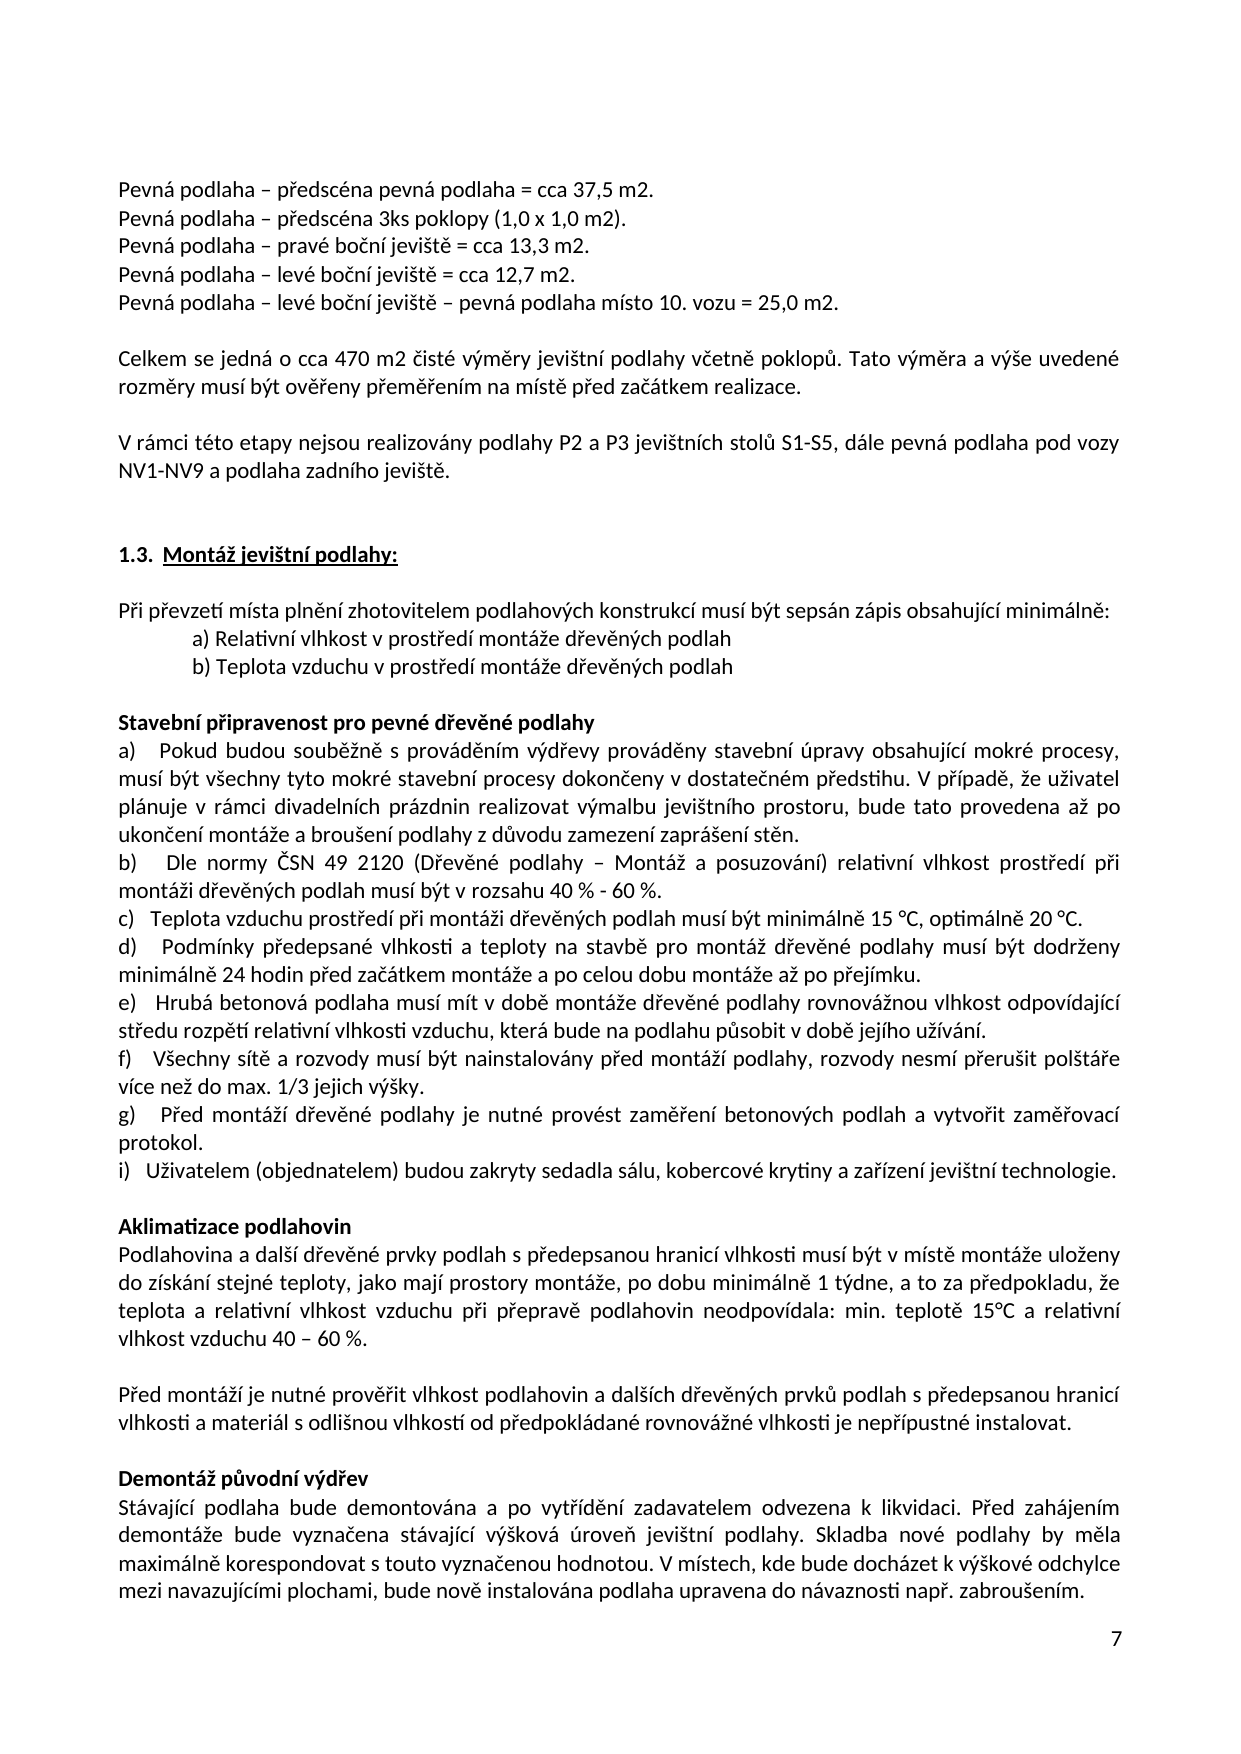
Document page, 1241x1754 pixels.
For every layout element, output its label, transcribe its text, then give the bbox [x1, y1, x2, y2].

text Před montáží je nutné prověřit vlhkost podlahovin a dalších dřevěných prvků podlah s předepsanou hranicí vlhkosti a materiál s odlišnou vlhkostí od předpokládané rovnovážné vlhkosti je nepřípustné instalovat. [118, 1381, 1122, 1437]
text Pevná podlaha – levé boční jeviště = cca 12,7 m2. [118, 260, 1122, 288]
text b) Teplota vzduchu v prostředí montáže dřevěných podlah [118, 652, 1122, 680]
text Pevná podlaha – předscéna pevná podlaha = cca 37,5 m2. [118, 176, 1122, 204]
text g) Před montáží dřevěné podlahy je nutné provést zaměření betonových podlah a vytvořit zaměřovací protokol. [118, 1100, 1122, 1156]
text Stávající podlaha bude demontována a po vytřídění zadavatelem odvezena k likvidaci. Před zahájením demontáže bude vyznačena stávající výšková úroveň jevištní podlahy. Skladba nové podlahy by měla maximálně korespondovat s touto vyznačenou hodnotou. V místech, kde bude docházet k výškové odchylce mezi navazujícími plochami, bude nově instalována podlaha upravena do návaznosti např. zabroušením. [118, 1493, 1122, 1605]
text Stavební připravenost pro pevné dřevěné podlahy [118, 708, 1122, 736]
text Pevná podlaha – levé boční jeviště – pevná podlaha místo 10. vozu = 25,0 m2. [118, 288, 1122, 316]
text d) Podmínky předepsané vlhkosti a teploty na stavbě pro montáž dřevěné podlahy musí být dodrženy minimálně 24 hodin před začátkem montáže a po celou dobu montáže až po přejímku. [118, 932, 1122, 988]
text Podlahovina a další dřevěné prvky podlah s předepsanou hranicí vlhkosti musí být v místě montáže uloženy do získání stejné teploty, jako mají prostory montáže, po dobu minimálně 1 týdne, a to za předpokladu, že teplota a relativní vlhkost vzduchu při přepravě podlahovin neodpovídala: min. teplotě 15°C a relativní vlhkost vzduchu 40 – 60 %. [118, 1240, 1122, 1352]
text Pevná podlaha – pravé boční jeviště = cca 13,3 m2. [118, 232, 1122, 260]
text a) Pokud budou souběžně s prováděním výdřevy prováděny stavební úpravy obsahující mokré procesy, musí být všechny tyto mokré stavební procesy dokončeny v dostatečném předstihu. V případě, že uživatel plánuje v rámci divadelních prázdnin realizovat výmalbu jevištního prostoru, bude tato provedena až po ukončení montáže a broušení podlahy z důvodu zamezení zaprášení stěn. [118, 736, 1122, 848]
list Montáž jevištní podlahy: [118, 540, 1122, 568]
text Při převzetí místa plnění zhotovitelem podlahových konstrukcí musí být sepsán zápis obsahující minimálně: [118, 596, 1122, 624]
text V rámci této etapy nejsou realizovány podlahy P2 a P3 jevištních stolů S1-S5, dále pevná podlaha pod vozy NV1-NV9 a podlaha zadního jeviště. [118, 428, 1122, 484]
text a) Relativní vlhkost v prostředí montáže dřevěných podlah [118, 624, 1122, 652]
text e) Hrubá betonová podlaha musí mít v době montáže dřevěné podlahy rovnovážnou vlhkost odpovídající středu rozpětí relativní vlhkosti vzduchu, která bude na podlahu působit v době jejího užívání. [118, 988, 1122, 1044]
text Celkem se jedná o cca 470 m2 čisté výměry jevištní podlahy včetně poklopů. Tato výměra a výše uvedené rozměry musí být ověřeny přeměřením na místě před začátkem realizace. [118, 344, 1122, 400]
text c) Teplota vzduchu prostředí při montáži dřevěných podlah musí být minimálně 15 °C, optimálně 20 °C. [118, 904, 1122, 932]
text Pevná podlaha – předscéna 3ks poklopy (1,0 x 1,0 m2). [118, 204, 1122, 232]
text Demontáž původní výdřev [118, 1464, 1122, 1493]
text Aklimatizace podlahovin [118, 1212, 1122, 1240]
text b) Dle normy ČSN 49 2120 (Dřevěné podlahy – Montáž a posuzování) relativní vlhkost prostředí při montáži dřevěných podlah musí být v rozsahu 40 % - 60 %. [118, 848, 1122, 904]
text f) Všechny sítě a rozvody musí být nainstalovány před montáží podlahy, rozvody nesmí přerušit polštáře více než do max. 1/3 jejich výšky. [118, 1044, 1122, 1100]
text i) Uživatelem (objednatelem) budou zakryty sedadla sálu, kobercové krytiny a zařízení jevištní technologie. [118, 1156, 1122, 1184]
